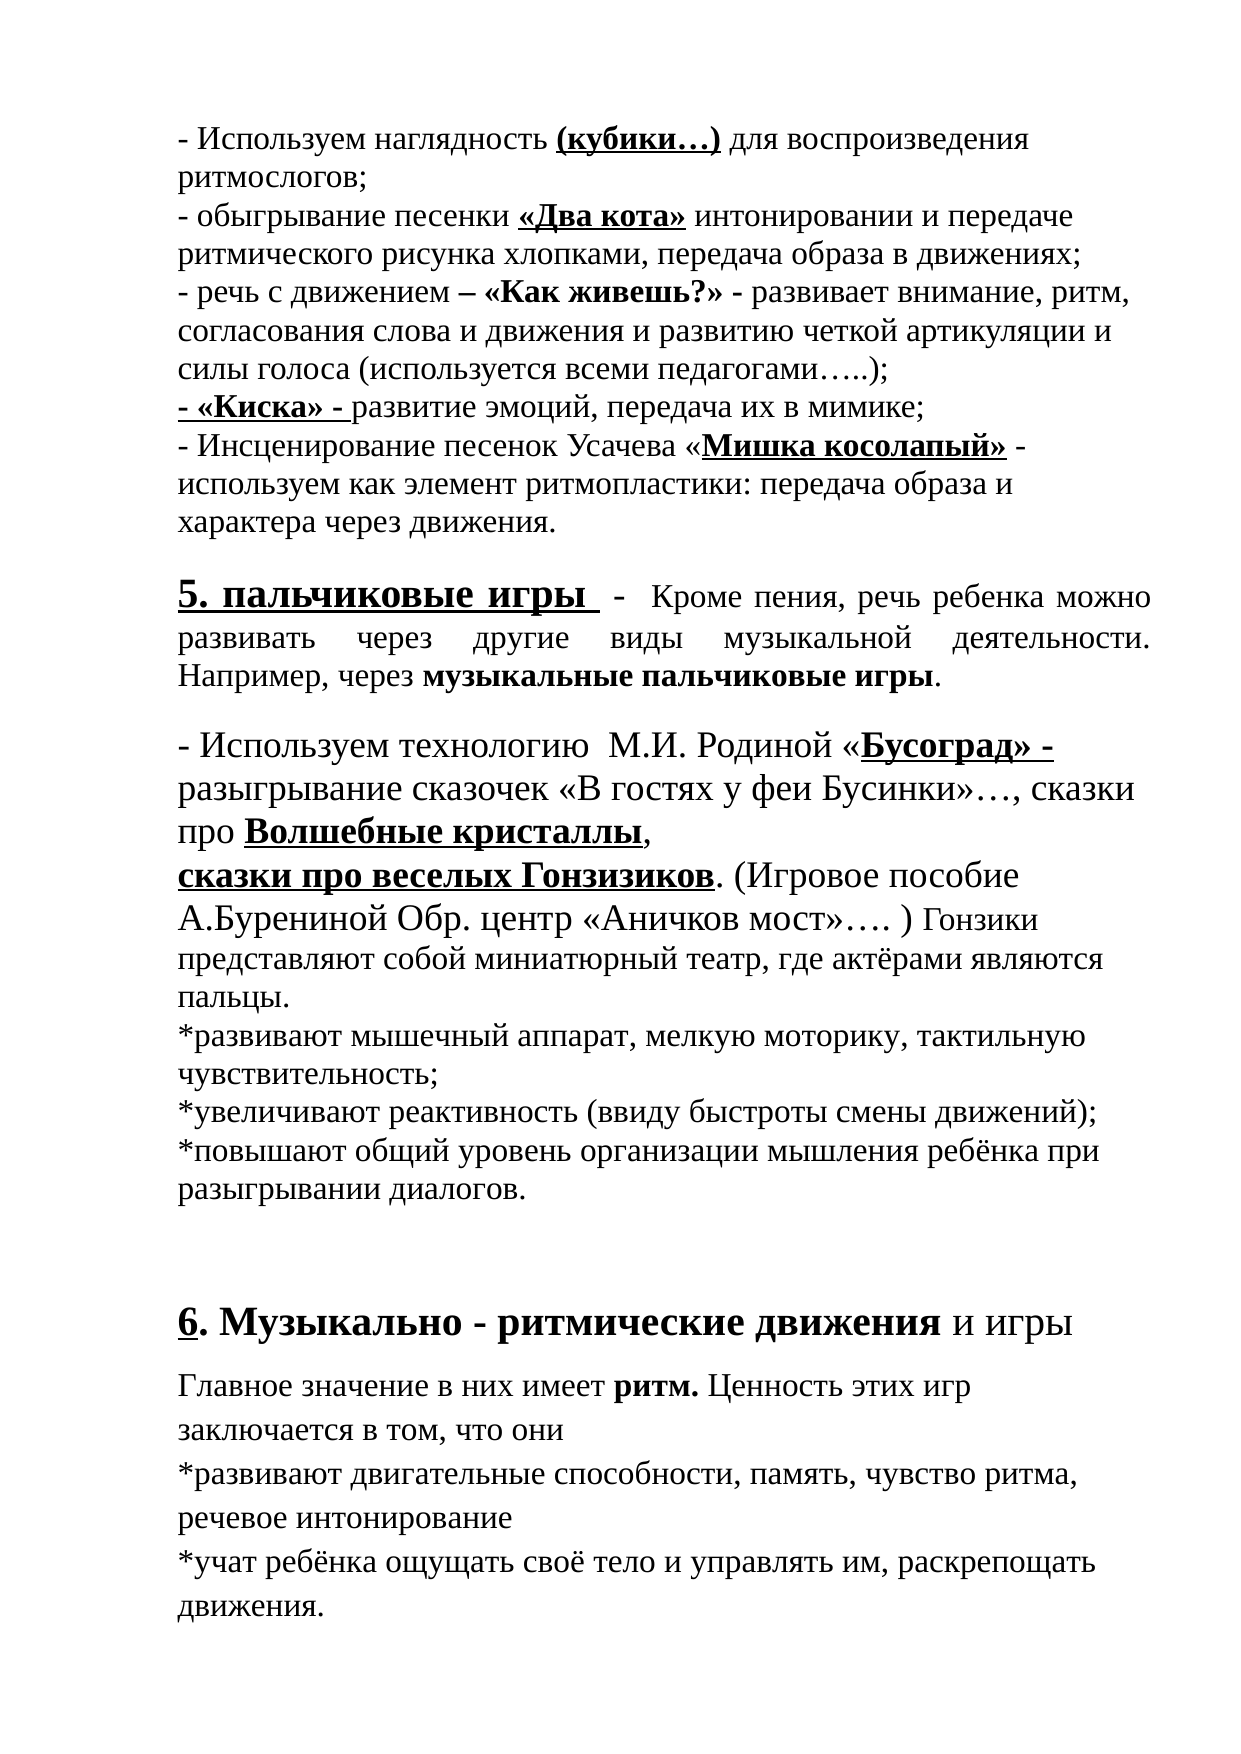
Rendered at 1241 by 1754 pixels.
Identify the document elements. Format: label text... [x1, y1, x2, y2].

text - Используем технологию М.И. Родиной «Бусоград» - разыгрывание сказочек «В гостях у феи Бусинки»…, сказки про Волшебные кристаллы, сказки про веселых Гонзизиков. (Игровое пособие А.Бурениной Обр. центр «Аничков мост»…. ) Гонзики представляют собой миниатюрный театр, где актёрами являются пальцы. *развивают мышечный аппарат, мелкую моторику, тактильную чувствительность; *увеличивают реактивность (ввиду быстроты смены движений); *повышают общий уровень организации мышления ребёнка при разыгрывании диалогов. [177, 723, 1152, 1207]
text - Инсценирование песенок Усачева «Мишка косолапый» - используем как элемент ритмопластики: передача образа и характера через движения. [177, 425, 1152, 540]
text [177, 1365, 1152, 1624]
text 6. Музыкально - ритмические движения и игры [177, 1296, 1152, 1344]
text - «Киска» - развитие эмоций, передача их в мимике; [177, 386, 1152, 425]
text - обыгрывание песенки «Два кота» интонировании и передаче ритмического рисунка хлопками, передача образа в движениях; - речь с движением – «Как живешь?» - развивает внимание, ритм, согласования слова и движения и развитию четкой артикуляции и силы голоса (используется всеми педагогами…..); [177, 195, 1152, 386]
text - Используем наглядность (кубики…) для воспроизведения ритмослогов; [177, 118, 1152, 195]
text 5. пальчиковые игры - Кроме пения, речь ребенка можно развивать через другие виды музыкальной деятельности. Например, через музыкальные пальчиковые игры. [177, 569, 1152, 693]
